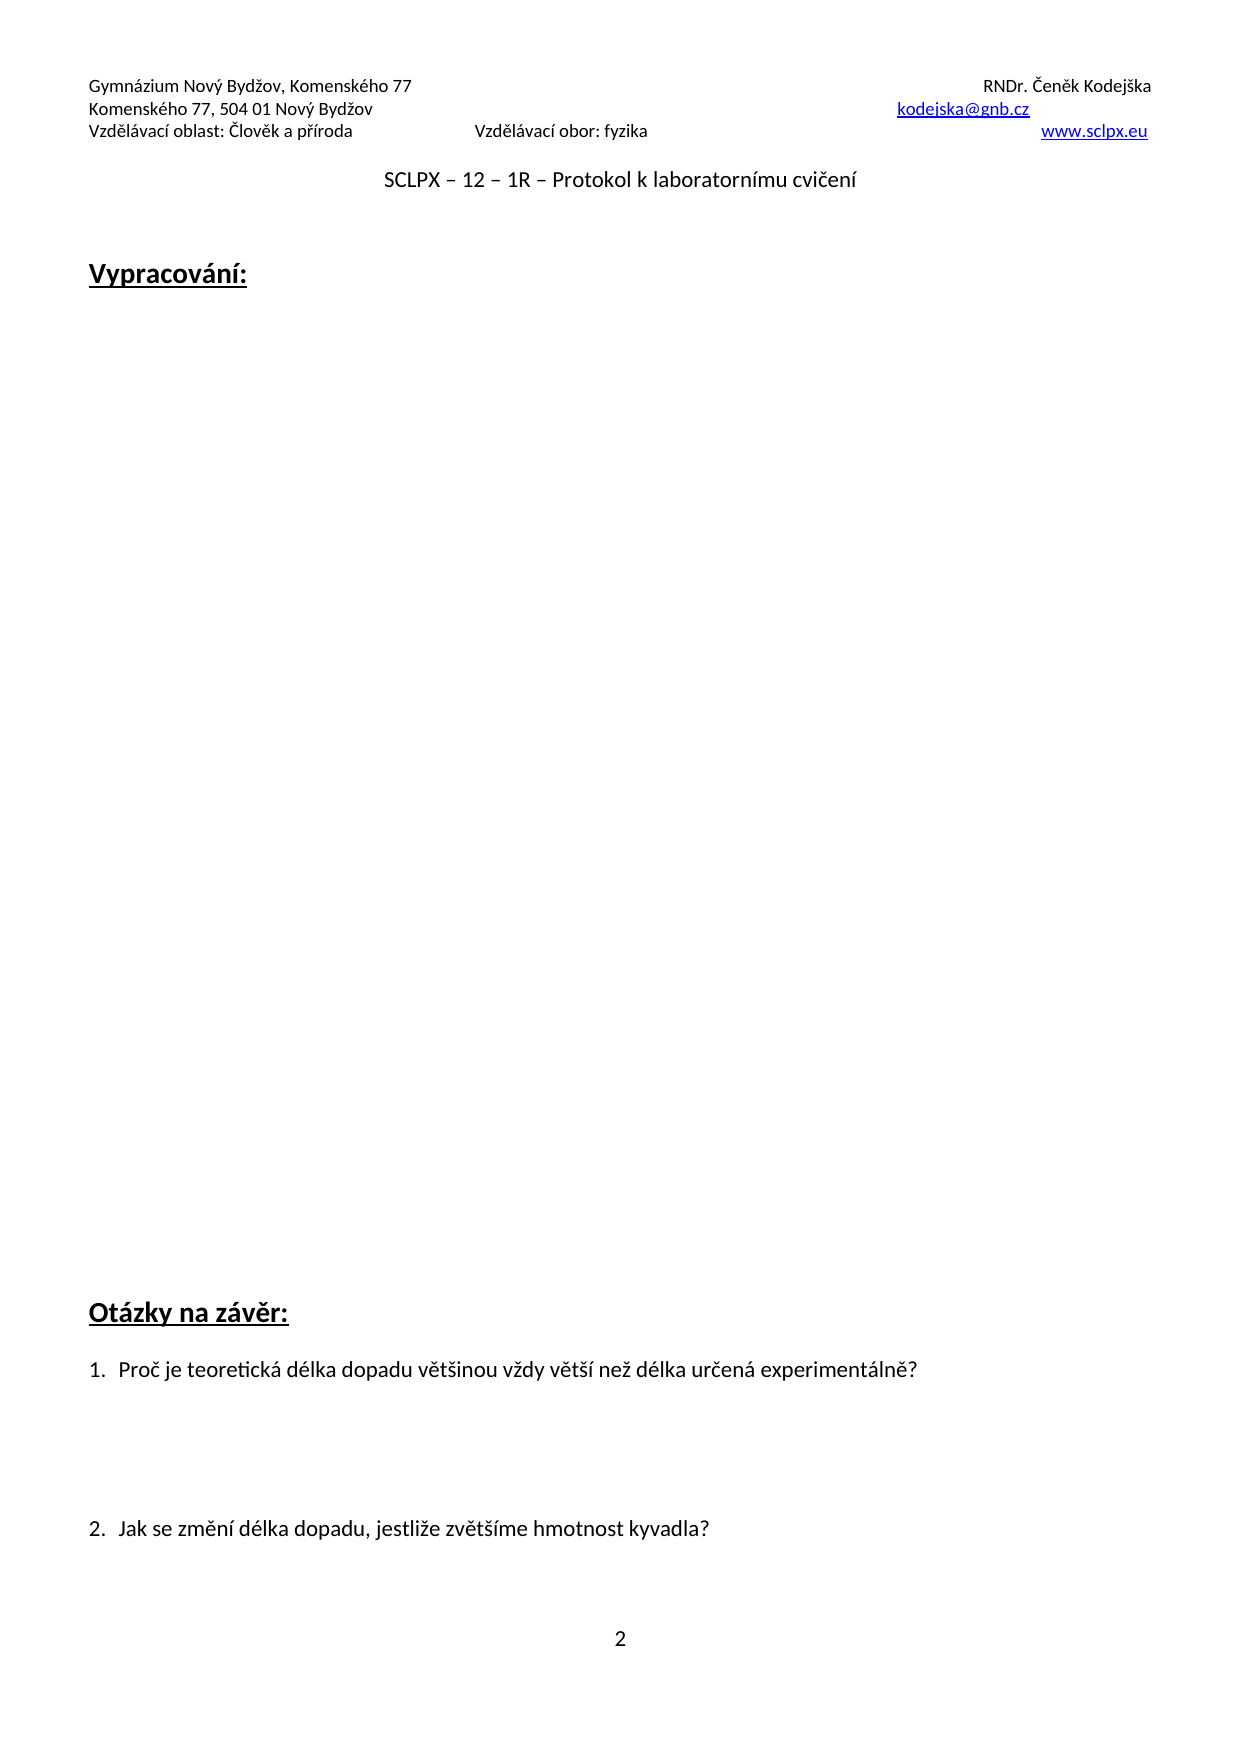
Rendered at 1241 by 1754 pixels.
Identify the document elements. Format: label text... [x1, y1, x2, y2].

text Vypracování: [89, 255, 1152, 291]
list Jak se změní délka dopadu, jestliže zvětšíme hmotnost kyvadla? [89, 1514, 1152, 1542]
text Otázky na závěr: [89, 1294, 1152, 1329]
list Proč je teoretická délka dopadu většinou vždy větší než délka určená experimentálně? [89, 1355, 1152, 1383]
